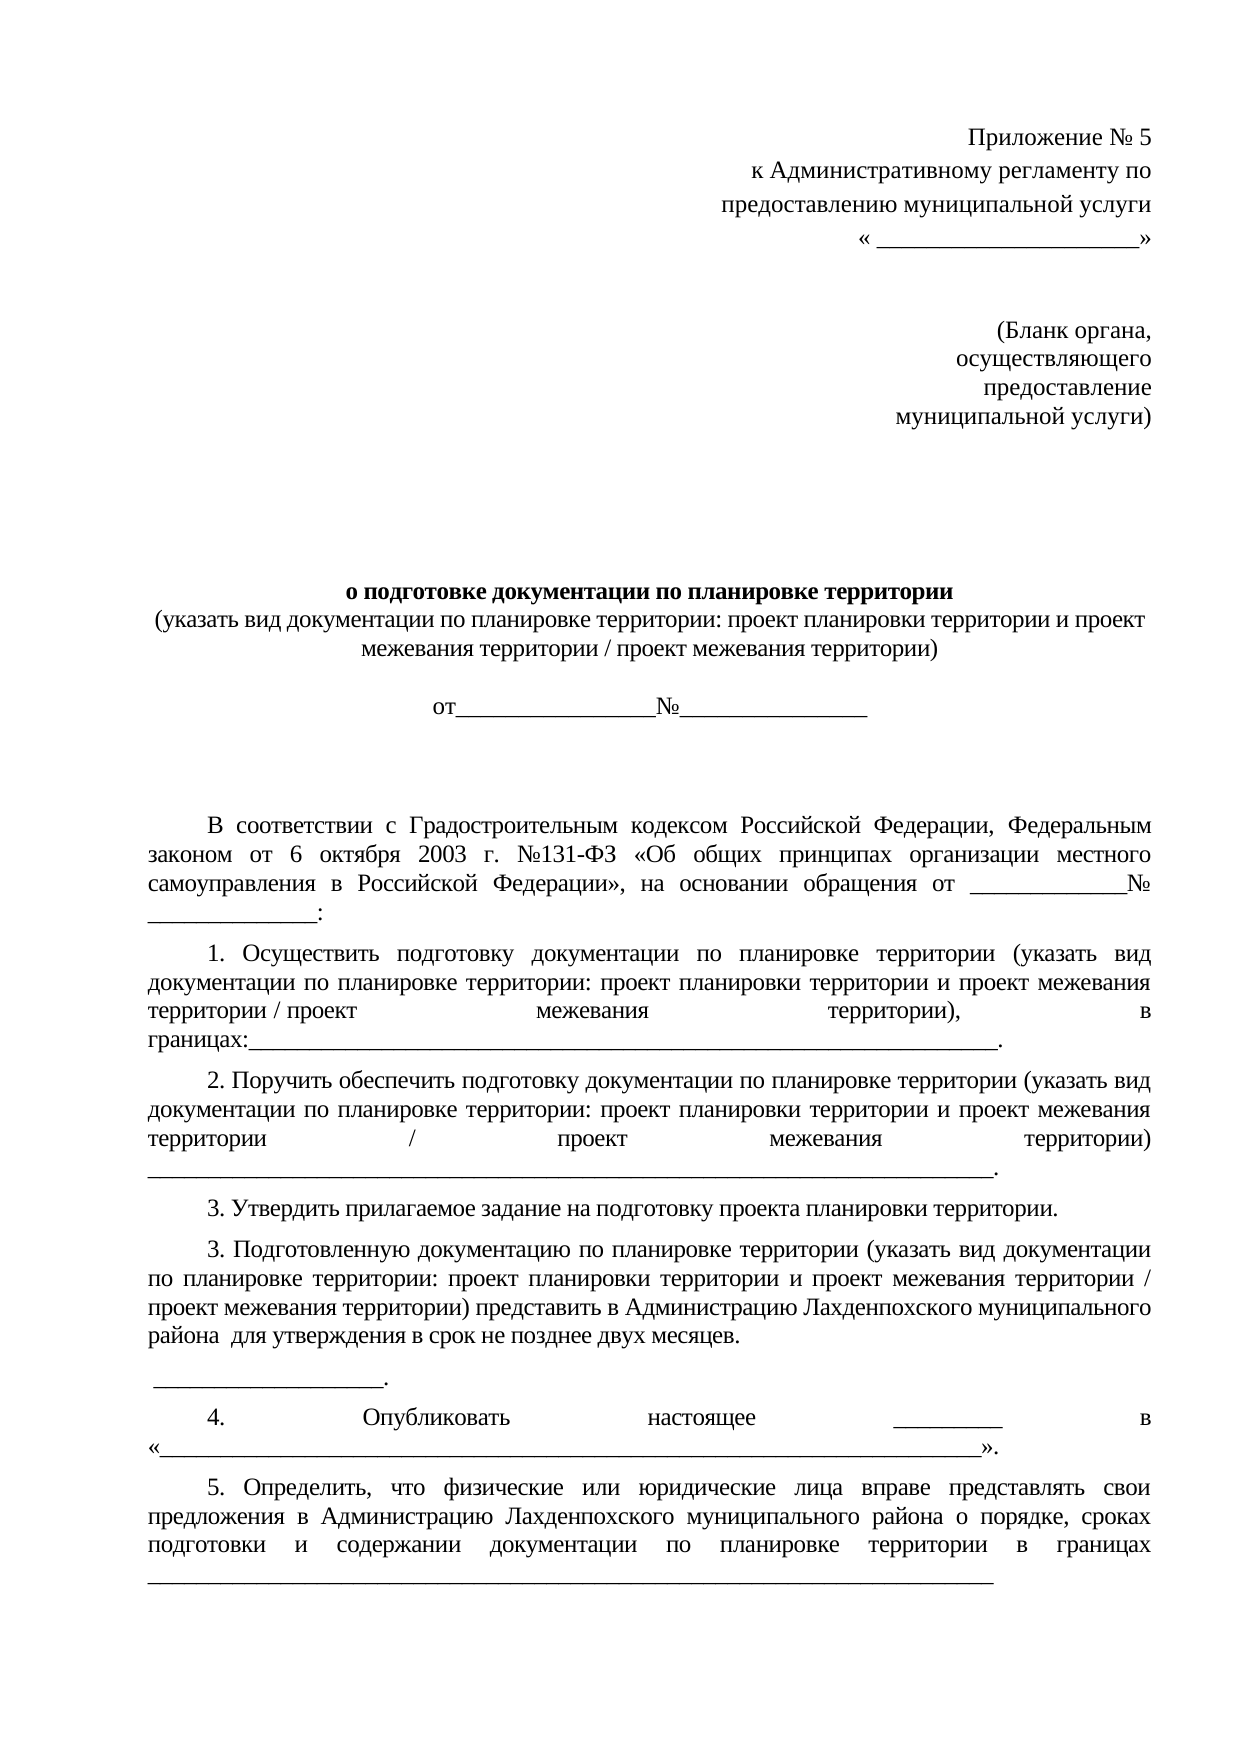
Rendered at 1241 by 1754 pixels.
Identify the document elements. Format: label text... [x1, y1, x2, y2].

text 1. Осуществить подготовку документации по планировке территории (указать вид документации по планировке территории: проект планировки территории и проект межевания территории / проект межевания территории), в границах:______________________________________________________________. [148, 938, 1152, 1053]
text 3. Подготовленную документацию по планировке территории (указать вид документации по планировке территории: проект планировки территории и проект межевания территории / проект межевания территории) представить в Администрацию Лахденпохского муниципального района для утверждения в срок не позднее двух месяцев. [148, 1234, 1152, 1349]
text (Бланк органа, осуществляющего предоставление [148, 315, 1152, 401]
text Приложение № 5 [709, 118, 1152, 152]
text 4. Опубликовать настоящее _________ в «____________________________________________________________________». [148, 1403, 1152, 1459]
text 3. Утвердить прилагаемое задание на подготовку проекта планировки территории. [148, 1193, 1152, 1222]
text ___________________. [148, 1362, 1152, 1391]
text В соответствии с Градостроительным кодексом Российской Федерации, Федеральным законом от 6 октября 2003 г. №131-ФЗ «Об общих принципах организации местного самоуправления в Российской Федерации», на основании обращения от _____________№ ______________: [148, 811, 1152, 926]
text муниципальной услуги) [148, 401, 1152, 430]
text о подготовке документации по планировке территории [148, 576, 1152, 604]
text от________________№_______________ [148, 691, 1152, 720]
text (указать вид документации по планировке территории: проект планировки территории и проект межевания территории / проект межевания территории) [148, 604, 1152, 662]
text к Административному регламенту по предоставлению муниципальной услуги « _____________________» [709, 152, 1152, 252]
text 5. Определить, что физические или юридические лица вправе представлять свои предложения в Администрацию Лахденпохского муниципального района о порядке, сроках подготовки и содержании документации по планировке территории в границах ______________________________________________________________________ [148, 1472, 1152, 1587]
text 2. Поручить обеспечить подготовку документации по планировке территории (указать вид документации по планировке территории: проект планировки территории и проект межевания территории / проект межевания территории) ______________________________________________________________________. [148, 1066, 1152, 1181]
